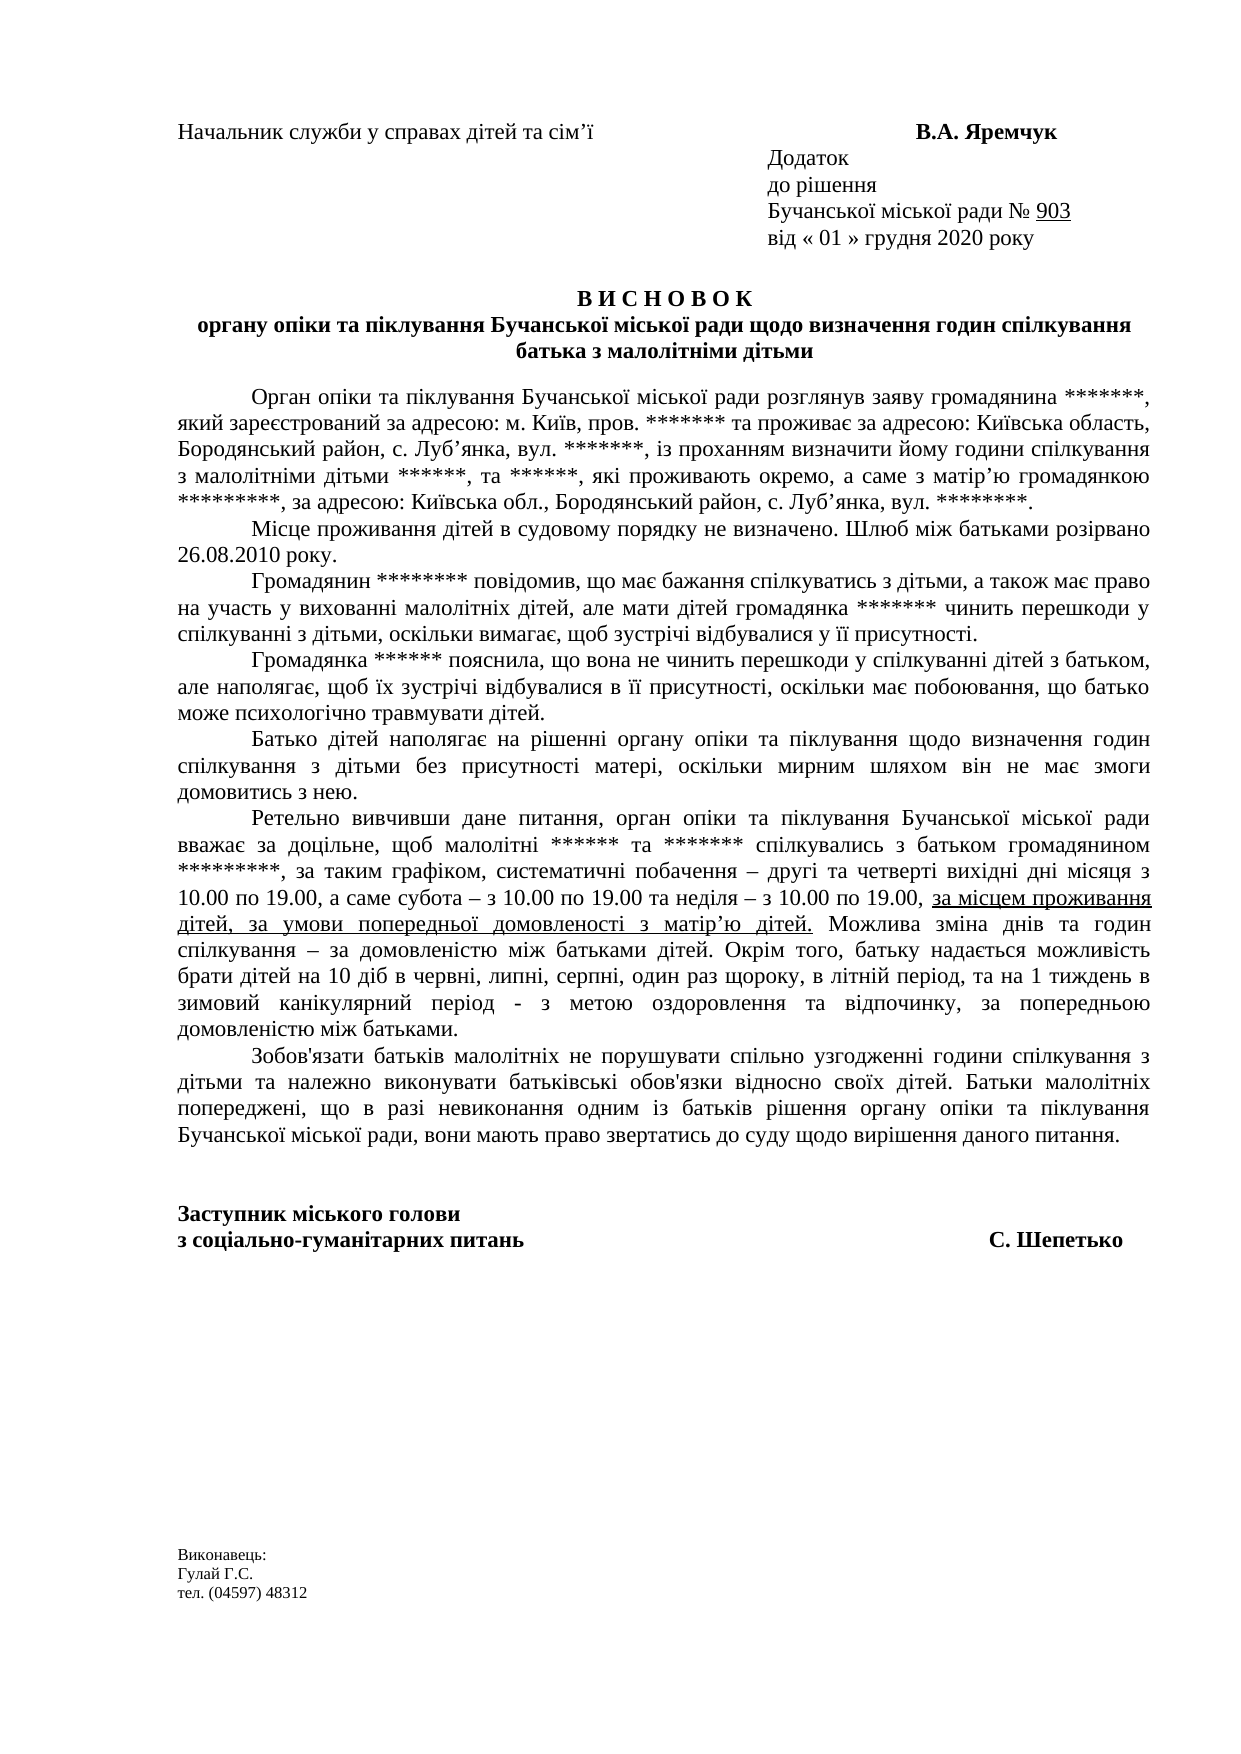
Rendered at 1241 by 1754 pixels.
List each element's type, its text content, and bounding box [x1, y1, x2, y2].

text Ретельно вивчивши дане питання, орган опіки та піклування Бучанської міської ради вважає за доцільне, щоб малолітні ****** та ******* спілкувались з батьком громадянином *********, за таким графіком, систематичні побачення – другі та четверті вихідні дні місяця з 10.00 по 19.00, а саме субота – з 10.00 по 19.00 та неділя – з 10.00 по 19.00, за місцем проживання дітей, за умови попередньої домовленості з матір’ю дітей. Можлива зміна днів та годин спілкування – за домовленістю між батьками дітей. Окрім того, батьку надається можливість брати дітей на 10 діб в червні, липні, серпні, один раз щороку, в літній період, та на 1 тиждень в зимовий канікулярний період - з метою оздоровлення та відпочинку, за попередньою домовленістю між батьками. [177, 804, 1152, 1042]
text Заступник міського голови [177, 1200, 1152, 1226]
text Орган опіки та піклування Бучанської міської ради розглянув заяву громадянина *******, який зареєстрований за адресою: м. Київ, пров. ******* та проживає за адресою: Київська область, Бородянський район, с. Луб’янка, вул. *******, із проханням визначити йому години спілкування з малолітніми дітьми ******, та ******, які проживають окремо, а саме з матір’ю громадянкою *********, за адресою: Київська обл., Бородянський район, с. Луб’янка, вул. ********. [177, 383, 1152, 514]
text з соціально-гуманітарних питань С. Шепетько [177, 1226, 1152, 1252]
text Громадянин ******** повідомив, що має бажання спілкуватись з дітьми, а також має право на участь у вихованні малолітніх дітей, але мати дітей громадянка ******* чинить перешкоди у спілкуванні з дітьми, оскільки вимагає, щоб зустрічі відбувалися у її присутності. [177, 567, 1152, 646]
text Громадянка ****** пояснила, що вона не чинить перешкоди у спілкуванні дітей з батьком, але наполягає, щоб їх зустрічі відбувалися в її присутності, оскільки має побоювання, що батько може психологічно травмувати дітей. [177, 646, 1152, 725]
text Місце проживання дітей в судовому порядку не визначено. Шлюб між батьками розірвано 26.08.2010 року. [177, 514, 1152, 567]
text Батько дітей наполягає на рішенні органу опіки та піклування щодо визначення годин спілкування з дітьми без присутності матері, оскільки мирним шляхом він не має змоги домовитись з нею. [177, 725, 1152, 804]
text тел. (04597) 48312 [177, 1583, 1152, 1602]
text від « 01 » грудня 2020 року [767, 223, 1152, 250]
text Гулай Г.С. [177, 1564, 1152, 1583]
text В И С Н О В О К [177, 284, 1152, 311]
text до рішення [767, 171, 1152, 197]
text Виконавець: [177, 1545, 1152, 1564]
text Начальник служби у справах дітей та сім’ї В.А. Яремчук [177, 118, 1152, 144]
text Додаток [767, 144, 1152, 171]
text Бучанської міської ради № 903 [767, 197, 1208, 223]
text органу опіки та піклування Бучанської міської ради щодо визначення годин спілкування батька з малолітніми дітьми [177, 311, 1152, 364]
text Зобов'язати батьків малолітніх не порушувати спільно узгодженні години спілкування з дітьми та належно виконувати батьківські обов'язки відносно своїх дітей. Батьки малолітніх попереджені, що в разі невиконання одним із батьків рішення органу опіки та піклування Бучанської міської ради, вони мають право звертатись до суду щодо вирішення даного питання. [177, 1042, 1152, 1147]
